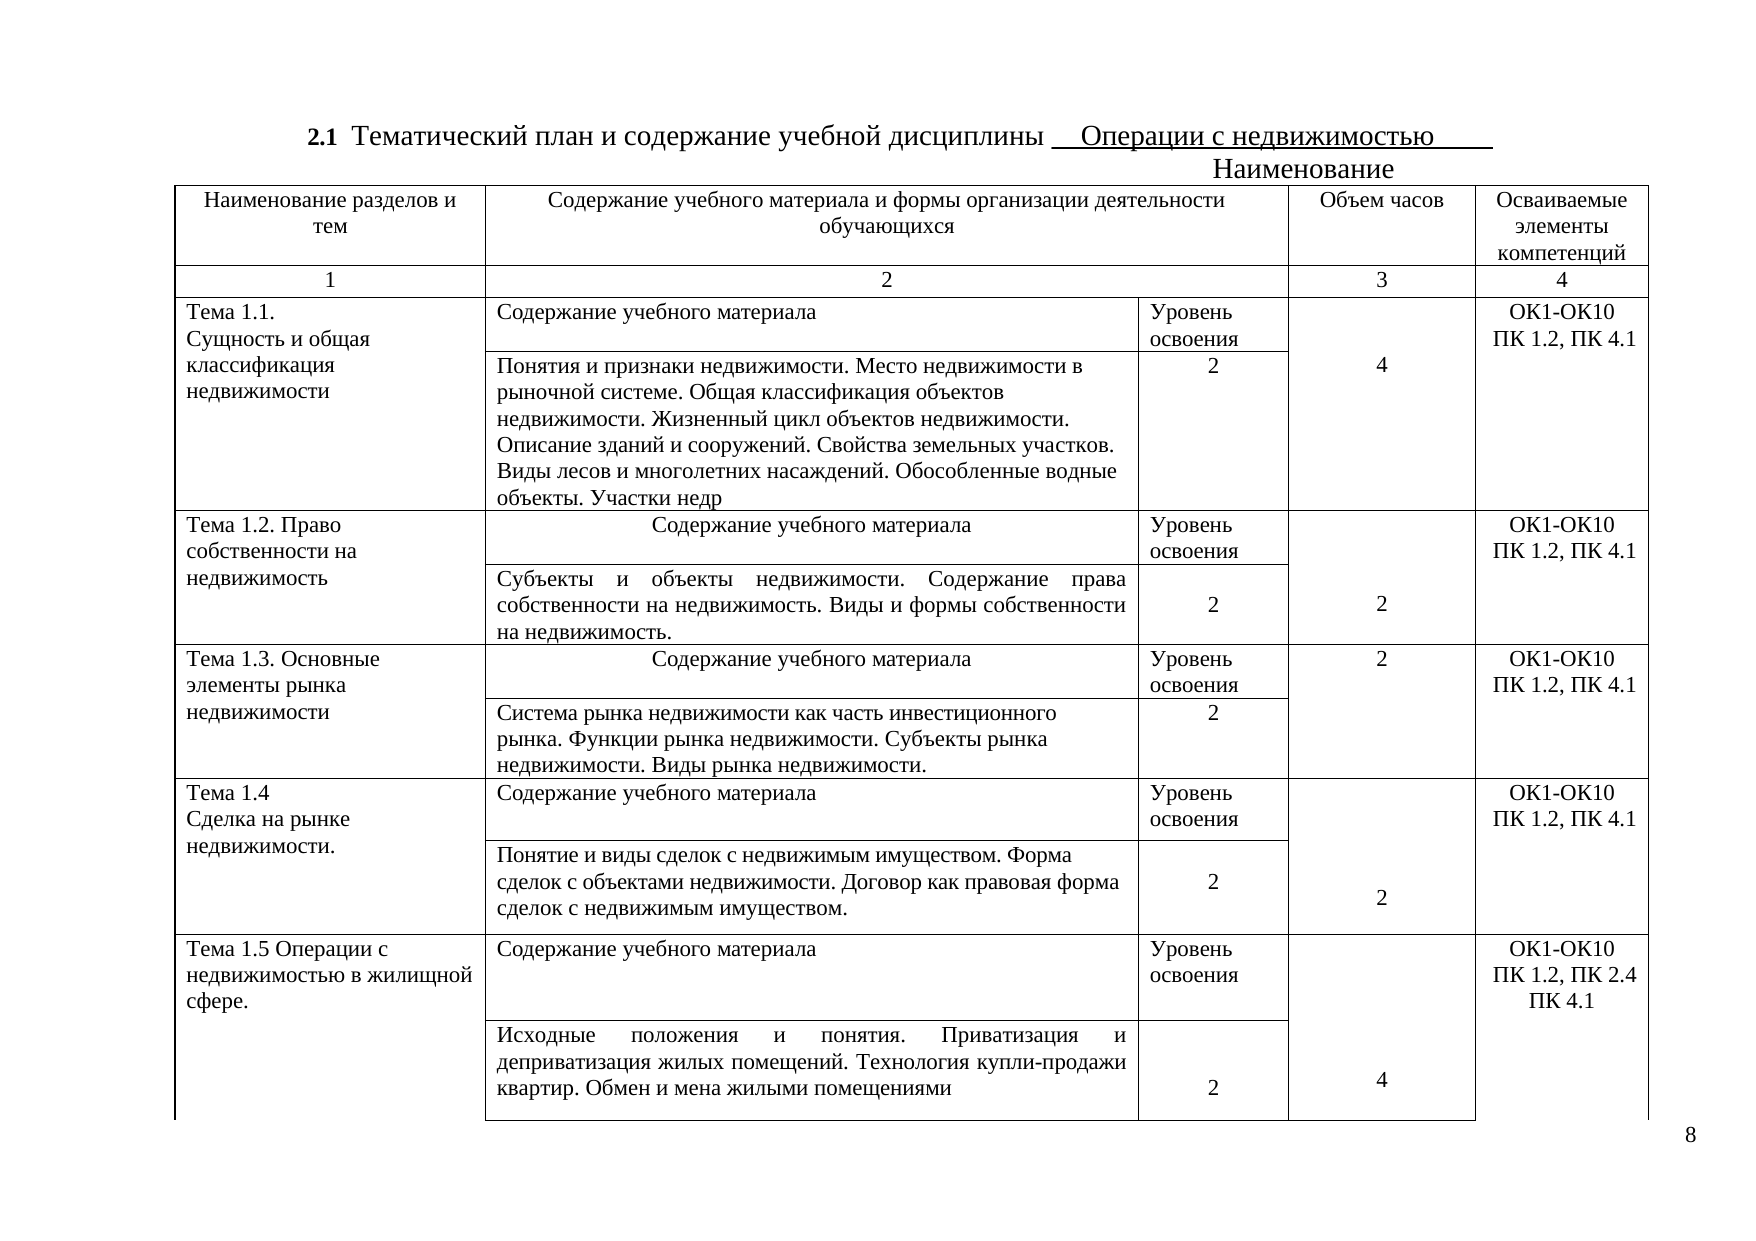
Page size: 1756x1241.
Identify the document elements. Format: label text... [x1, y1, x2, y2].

table_cell 4 [1476, 266, 1648, 297]
table_cell ОК1-ОК10 ПК 1.2, ПК 4.1 [1476, 645, 1648, 778]
table_cell ОК1-ОК10 ПК 1.2, ПК 4.1 [1476, 298, 1648, 510]
table_cell 2 [486, 266, 1288, 297]
table_cell 2 [1139, 565, 1288, 644]
table_cell Содержание учебного материала [486, 511, 1138, 564]
table_cell 4 [1289, 935, 1475, 1120]
table_cell ОК1-ОК10 ПК 1.2, ПК 2.4 ПК 4.1 [1476, 935, 1648, 1120]
table_cell ОК1-ОК10 ПК 1.2, ПК 4.1 [1476, 779, 1648, 933]
table_cell Содержание учебного материала [486, 645, 1138, 698]
table_cell Содержание учебного материала [486, 935, 1138, 1020]
table_cell Тема 1.2. Право собственности на недвижимость [176, 511, 485, 644]
table_cell 4 [1289, 298, 1475, 510]
table_cell 3 [1289, 266, 1475, 297]
table_cell Понятие и виды сделок с недвижимым имуществом. Форма сделок с объектами недвижимости. Договор как правовая форма сделок с недвижимым имуществом. [486, 841, 1138, 933]
table_header Содержание учебного материала и формы организации деятельности обучающихся [486, 186, 1288, 265]
table_cell Тема 1.3. Основные элементы рынка недвижимости [176, 645, 485, 778]
table_cell 2 [1139, 352, 1288, 510]
table_cell 2 [1289, 779, 1475, 933]
table_cell Уровень освоения [1139, 298, 1288, 351]
table_cell 1 [176, 266, 485, 297]
list Тематический план и содержание учебной дисциплины __Операции с недвижимостью____ [103, 118, 1696, 152]
table_header Осваиваемые элементы компетенций [1476, 186, 1648, 265]
table_cell Тема 1.4 Сделка на рынке недвижимости. [176, 779, 485, 933]
table_cell Уровень освоения [1139, 511, 1288, 564]
table_cell Уровень освоения [1139, 935, 1288, 1020]
table_cell Субъекты и объекты недвижимости. Содержание права собственности на недвижимость. Виды и формы собственности на недвижимость. [486, 565, 1138, 644]
table_cell Тема 1.1. Сущность и общая классификация недвижимости [176, 298, 485, 510]
table_cell 2 [1139, 699, 1288, 778]
table_cell Тема 1.5 Операции с недвижимостью в жилищной сфере. [176, 935, 485, 1120]
table_header Наименование разделов и тем [176, 186, 485, 265]
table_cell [486, 1021, 1138, 1120]
table_cell Содержание учебного материала [486, 298, 1138, 351]
table_cell 2 [1139, 841, 1288, 933]
table_cell 2 [1289, 511, 1475, 644]
table_cell Уровень освоения [1139, 779, 1288, 840]
table_cell Содержание учебного материала [486, 779, 1138, 840]
table_cell 2 [1289, 645, 1475, 778]
table_cell Система рынка недвижимости как часть инвестиционного рынка. Функции рынка недвижимости. Субъекты рынка недвижимости. Виды рынка недвижимости. [486, 699, 1138, 778]
table_header Объем часов [1289, 186, 1475, 265]
table_cell 2 [1139, 1021, 1288, 1120]
table_cell ОК1-ОК10 ПК 1.2, ПК 4.1 [1476, 511, 1648, 644]
text Наименование [148, 152, 1696, 185]
table_cell Уровень освоения [1139, 645, 1288, 698]
table_cell Понятия и признаки недвижимости. Место недвижимости в рыночной системе. Общая классификация объектов недвижимости. Жизненный цикл объектов недвижимости. Описание зданий и сооружений. Свойства земельных участков. Виды лесов и многолетних насаждений. Обособленные водные объекты. Участки недр [486, 352, 1138, 510]
